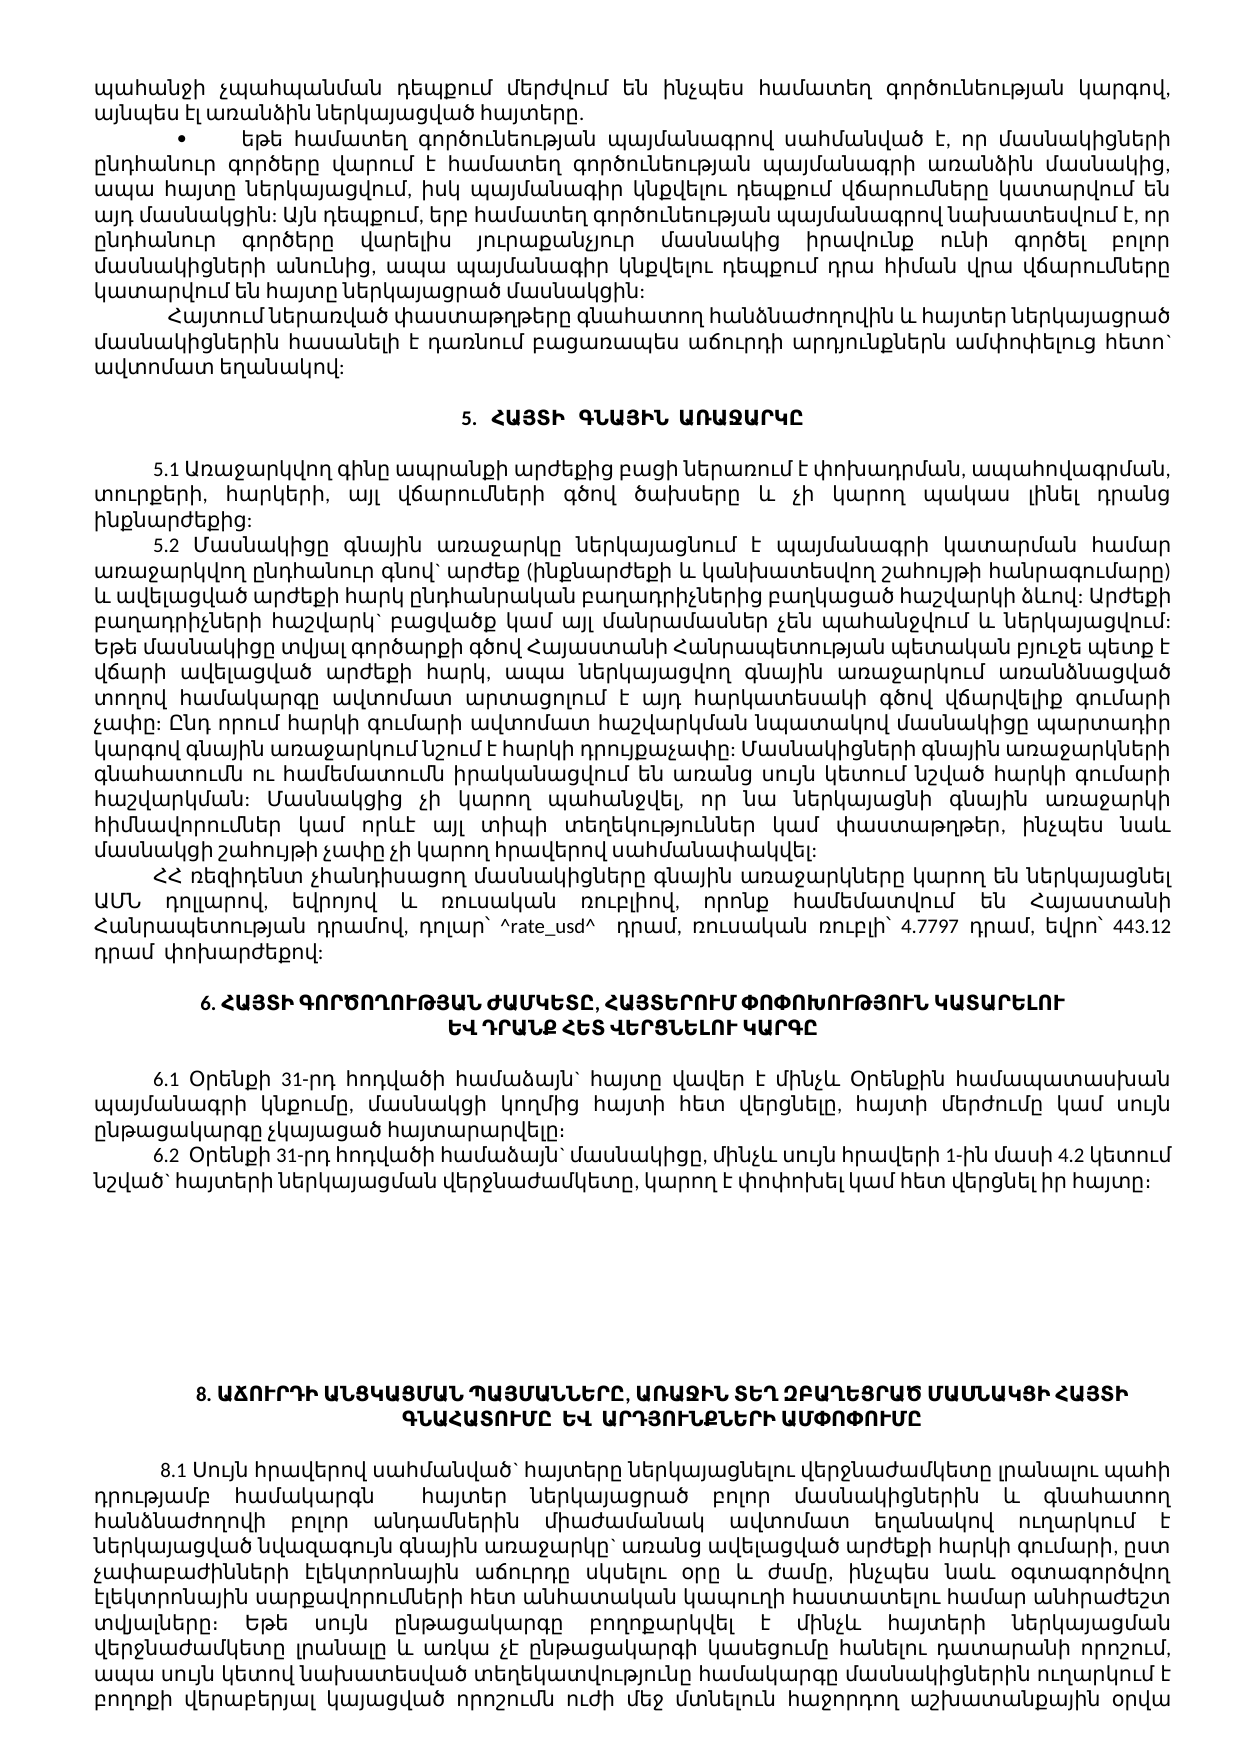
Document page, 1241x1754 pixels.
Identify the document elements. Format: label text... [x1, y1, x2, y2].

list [94, 75, 1171, 126]
text 8. ԱՃՈՒՐԴԻ ԱՆՑԿԱՑՄԱՆ ՊԱՅՄԱՆՆԵՐԸ, ԱՌԱՋԻՆ ՏԵՂ ԶԲԱՂԵՑՐԱԾ ՄԱՍՆԱԿՑԻ ՀԱՅՏԻ [94, 1381, 1171, 1407]
text ՀՀ ռեզիդենտ չհանդիսացող մասնակիցները գնային առաջարկները կարող են ներկայացնել ԱՄՆ դոլլարով, եվրոյով և ռուսական ռուբլիով, որոնք համեմատվում են Հայաստանի Հանրապետության դրամով, դոլար՝ ^rate_usd^ դրամ, ռուսական ռուբլի՝ 4.7797 դրամ, եվրո՝ 443.12 դրամ փոխարժեքով: [94, 863, 1171, 964]
text 6. ՀԱՅՏԻ ԳՈՐԾՈՂՈՒԹՅԱՆ ԺԱՄԿԵՏԸ, ՀԱՅՏԵՐՈՒՄ ՓՈՓՈԽՈՒԹՅՈՒՆ ԿԱՏԱՐԵԼՈՒ [94, 990, 1171, 1015]
text 5. ՀԱՅՏԻ ԳՆԱՅԻՆ ԱՌԱՋԱՐԿԸ [94, 405, 1171, 431]
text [94, 1457, 1171, 1712]
text 6.1 Օրենքի 31-րդ հոդվածի համաձայն` հայտը վավեր է մինչև Օրենքին համապատասխան պայմանագրի կնքումը, մասնակցի կողմից հայտի հետ վերցնելը, հայտի մերժումը կամ սույն ընթացակարգը չկայացած հայտարարվելը։ [94, 1066, 1171, 1142]
text Հայտում ներառված փաստաթղթերը գնահատող հանձնաժողովին և հայտեր ներկայացրած մասնակիցներին հասանելի է դառնում բացառապես աճուրդի արդյունքներն ամփոփելուց հետո` ավտոմատ եղանակով: [94, 304, 1171, 380]
list եթե համատեղ գործունեության պայմանագրով սահմանված է, որ մասնակիցների ընդհանուր գործերը վարում է համատեղ գործունեության պայմանագրի առանձին մասնակից, ապա հայտը ներկայացվում, իսկ պայմանագիր կնքվելու դեպքում վճարումները կատարվում են այդ մասնակցին: Այն դեպքում, երբ համատեղ գործունեության պայմանագրով նախատեսվում է, որ ընդհանուր գործերը վարելիս յուրաքանչյուր մասնակից իրավունք ունի գործել բոլոր մասնակիցների անունից, ապա պայմանագիր կնքվելու դեպքում դրա հիման վրա վճարումները կատարվում են հայտը ներկայացրած մասնակցին: [94, 126, 1171, 304]
text 6.2 Օրենքի 31-րդ հոդվածի համաձայն` մասնակիցը, մինչև սույն հրավերի 1-ին մասի 4.2 կետում նշված` հայտերի ներկայացման վերջնաժամկետը, կարող է փոփոխել կամ հետ վերցնել իր հայտը։ [94, 1142, 1171, 1193]
text 5.2 Մասնակիցը գնային առաջարկը ներկայացնում է պայմանագրի կատարման համար առաջարկվող ընդհանուր գնով` արժեք (ինքնարժեքի և կանխատեսվող շահույթի հանրագումարը) և ավելացված արժեքի հարկ ընդհանրական բաղադրիչներից բաղկացած հաշվարկի ձևով: Արժեքի բաղադրիչների հաշվարկ` բացվածք կամ այլ մանրամասներ չեն պահանջվում և ներկայացվում: Եթե մասնակիցը տվյալ գործարքի գծով Հայաստանի Հանրապետության պետական բյուջե պետք է վճարի ավելացված արժեքի հարկ, ապա ներկայացվող գնային առաջարկում առանձնացված տողով համակարգը ավտոմատ արտացոլում է այդ հարկատեսակի գծով վճարվելիք գումարի չափը: Ընդ որում հարկի գումարի ավտոմատ հաշվարկման նպատակով մասնակիցը պարտադիր կարգով գնային առաջարկում նշում է հարկի դրույքաչափը: Մասնակիցների գնային առաջարկների գնահատումն ու համեմատումն իրականացվում են առանց սույն կետում նշված հարկի գումարի հաշվարկման: Մասնակցից չի կարող պահանջվել, որ նա ներկայացնի գնային առաջարկի հիմնավորումներ կամ որևէ այլ տիպի տեղեկություններ կամ փաստաթղթեր, ինչպես նաև մասնակցի շահույթի չափը չի կարող հրավերով սահմանափակվել: [94, 532, 1171, 863]
text ԵՎ ԴՐԱՆՔ ՀԵՏ ՎԵՐՑՆԵԼՈՒ ԿԱՐԳԸ [94, 1015, 1171, 1041]
text ԳՆԱՀԱՏՈՒՄԸ ԵՎ ԱՐԴՅՈՒՆՔՆԵՐԻ ԱՄՓՈՓՈՒՄԸ [94, 1407, 1171, 1432]
text 5.1 Առաջարկվող գինը ապրանքի արժեքից բացի ներառում է փոխադրման, ապահովագրման, տուրքերի, հարկերի, այլ վճարումների գծով ծախսերը և չի կարող պակաս լինել դրանց ինքնարժեքից: [94, 456, 1171, 532]
